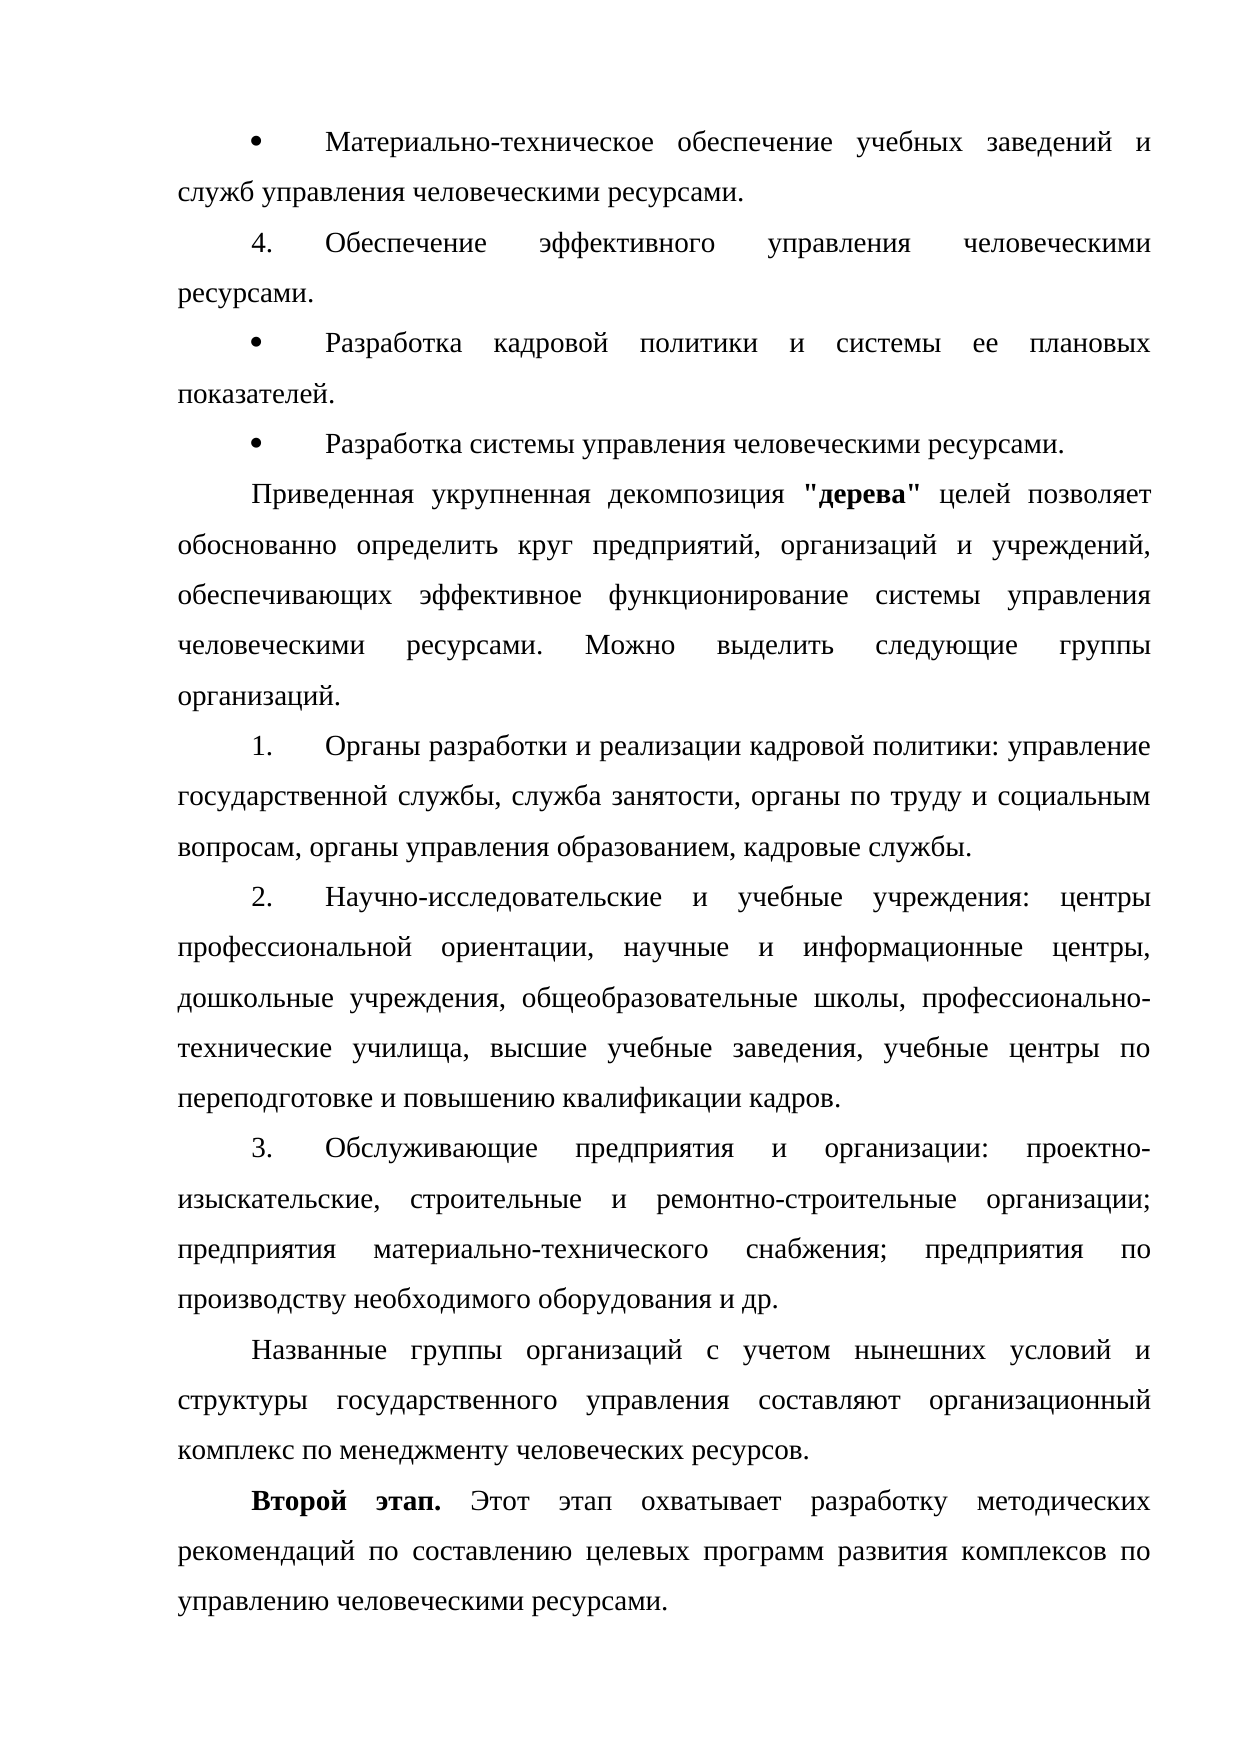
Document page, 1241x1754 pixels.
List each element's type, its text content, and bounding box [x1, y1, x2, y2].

list Материально-техническое обеспечение учебных заведений и служб управления человеческими ресурсами. [177, 124, 1152, 208]
list Обеспечение эффективного управления человеческими ресурсами. [177, 225, 1152, 309]
text Приведенная укрупненная декомпозиция "дерева" целей позволяет обоснованно определить круг предприятий, организаций и учреждений, обеспечивающих эффективное функционирование системы управления человеческими ресурсами. Можно выделить следующие группы организаций. [177, 477, 1152, 711]
text Второй этап. Этот этап охватывает разработку методических рекомендаций по составлению целевых программ развития комплексов по управлению человеческими ресурсами. [177, 1483, 1152, 1617]
list Органы разработки и реализации кадровой политики: управление государственной службы, служба занятости, органы по труду и социальным вопросам, органы управления образованием, кадровые службы. [177, 728, 1152, 862]
list Разработка системы управления человеческими ресурсами. [177, 426, 1152, 460]
list Научно-исследовательские и учебные учреждения: центры профессиональной ориентации, научные и информационные центры, дошкольные учреждения, общеобразовательные школы, профессионально-технические училища, высшие учебные заведения, учебные центры по переподготовке и повышению квалификации кадров. [177, 879, 1152, 1114]
list Разработка кадровой политики и системы ее плановых показателей. [177, 325, 1152, 409]
list Обслуживающие предприятия и организации: проектно-изыскательские, строительные и ремонтно-строительные организации; предприятия материально-технического снабжения; предприятия по производству необходимого оборудования и др. [177, 1131, 1152, 1315]
text Названные группы организаций с учетом нынешних условий и структуры государственного управления составляют организационный комплекс по менеджменту человеческих ресурсов. [177, 1332, 1152, 1466]
